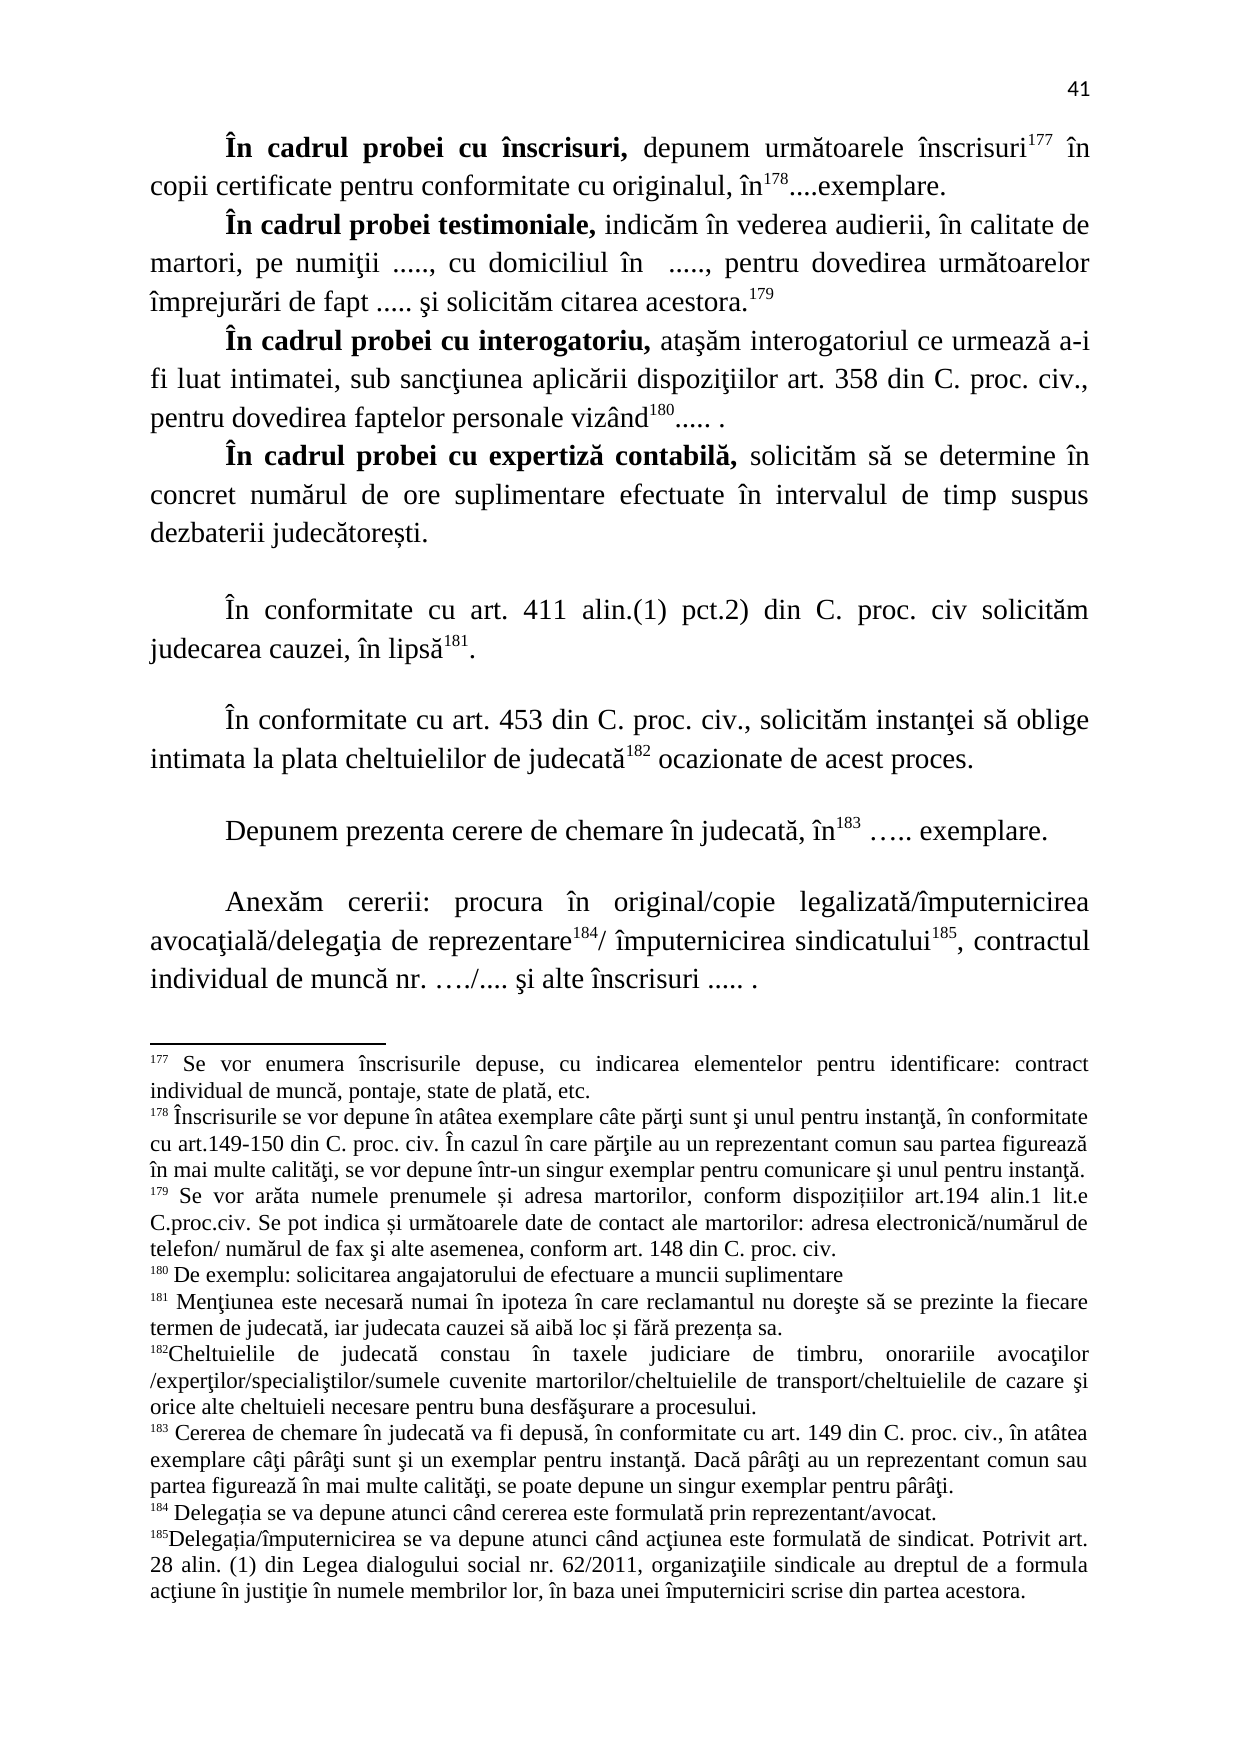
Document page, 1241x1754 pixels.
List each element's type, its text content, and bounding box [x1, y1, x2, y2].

text În cadrul probei cu expertiză contabilă, solicităm să se determine în concret numărul de ore suplimentare efectuate în intervalul de timp suspus dezbaterii judecătorești. [150, 438, 1090, 549]
text În cadrul probei cu înscrisuri, depunem următoarele înscrisuri în copii certificate pentru conformitate cu originalul, în....exemplare. [150, 130, 1090, 202]
text Depunem prezenta cerere de chemare în judecată, în ….. exemplare. [150, 813, 1090, 846]
text În conformitate cu art. 411 alin.(1) pct.2) din C. proc. civ solicităm judecarea cauzei, în lipsă. [150, 592, 1090, 664]
text În cadrul probei testimoniale, indicăm în vederea audierii, în calitate de martori, pe numiţii ....., cu domiciliul în ....., pentru dovedirea următoarelor împrejurări de fapt ..... şi solicităm citarea acestora. [150, 207, 1090, 318]
text În conformitate cu art. 453 din C. proc. civ., solicităm instanţei să oblige intimata la plata cheltuielilor de judecată ocazionate de acest proces. [150, 702, 1090, 774]
text Anexăm cererii: procura în original/copie legalizată/împuternicirea avocaţială/delegaţia de reprezentare/ împuternicirea sindicatului, contractul individual de muncă nr. …./.... şi alte înscrisuri ..... . [150, 884, 1090, 995]
text În cadrul probei cu interogatoriu, ataşăm interogatoriul ce urmează a-i fi luat intimatei, sub sancţiunea aplicării dispoziţiilor art. 358 din C. proc. civ., pentru dovedirea faptelor personale vizând..... . [150, 323, 1090, 433]
